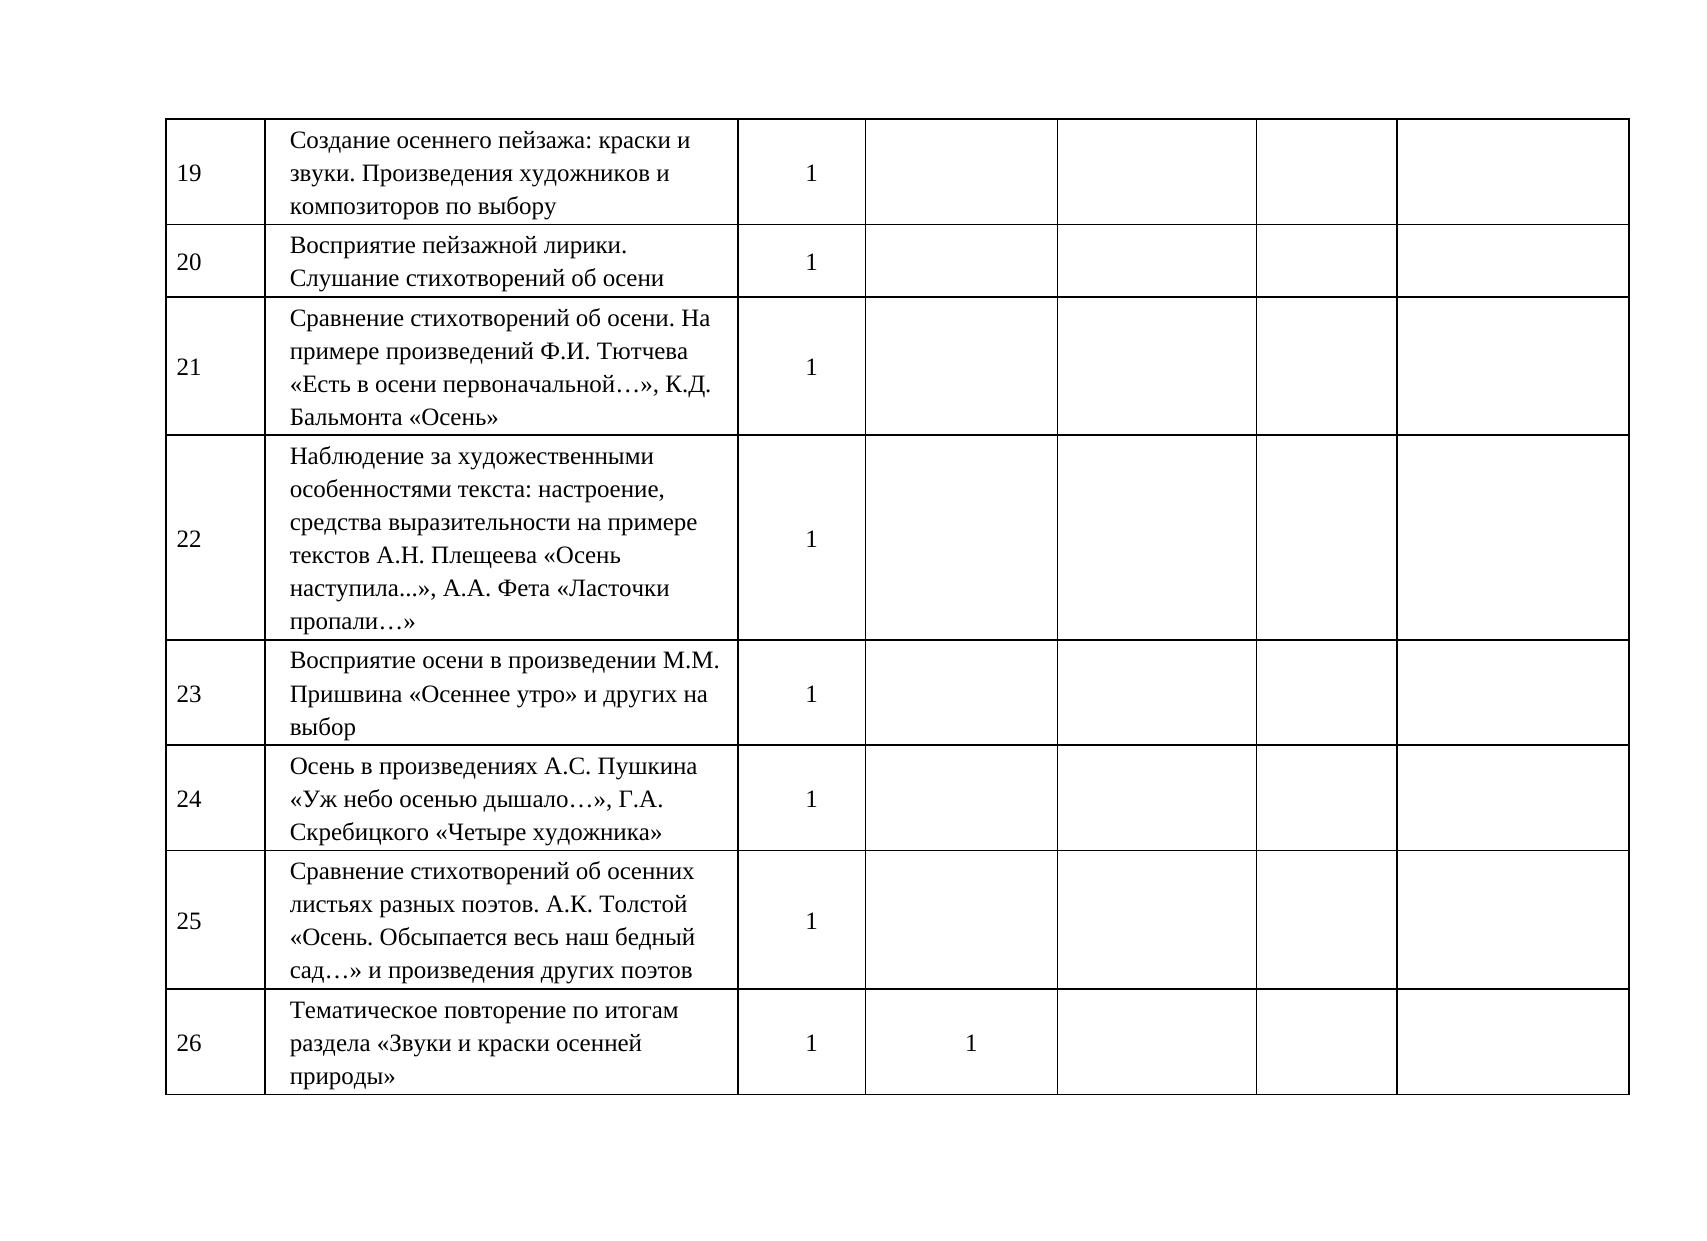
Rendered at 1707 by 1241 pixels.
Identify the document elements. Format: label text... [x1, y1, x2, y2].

table_cell 1 [739, 641, 865, 744]
table_cell [1058, 641, 1256, 744]
table_cell [1058, 990, 1256, 1093]
table_cell 1 [739, 851, 865, 988]
table_cell Осень в произведениях А.С. Пушкина «Уж небо осенью дышало…», Г.А. Скребицкого «Четыре художника» [266, 746, 737, 850]
table_cell Создание осеннего пейзажа: краски и звуки. Произведения художников и композиторов по выбору [266, 120, 737, 223]
table_cell 1 [739, 225, 865, 296]
table_cell [1257, 225, 1396, 296]
table_cell [1058, 851, 1256, 988]
table_cell [866, 436, 1057, 639]
table_cell 1 [739, 746, 865, 850]
table_cell [1398, 298, 1628, 434]
table_cell 24 [167, 746, 264, 850]
table_cell 1 [739, 120, 865, 223]
table_cell [1398, 120, 1628, 223]
table_cell Сравнение стихотворений об осени. На примере произведений Ф.И. Тютчева «Есть в осени первоначальной…», К.Д. Бальмонта «Осень» [266, 298, 737, 434]
table_cell [1398, 990, 1628, 1093]
table_cell [1058, 120, 1256, 223]
table_cell 19 [167, 120, 264, 223]
table_cell 23 [167, 641, 264, 744]
table_cell [1398, 641, 1628, 744]
table_cell [1398, 436, 1628, 639]
table_cell 26 [167, 990, 264, 1093]
table_cell [1058, 298, 1256, 434]
table_cell 1 [739, 436, 865, 639]
table_cell Тематическое повторение по итогам раздела «Звуки и краски осенней природы» [266, 990, 737, 1093]
table_cell Наблюдение за художественными особенностями текста: настроение, средства выразительности на примере текстов А.Н. Плещеева «Осень наступила...», А.А. Фета «Ласточки пропали…» [266, 436, 737, 639]
table_cell [1257, 298, 1396, 434]
table_cell [1058, 436, 1256, 639]
table_cell 20 [167, 225, 264, 296]
table_cell 1 [739, 990, 865, 1093]
table_cell [1398, 851, 1628, 988]
table_cell [866, 746, 1057, 850]
table_cell Восприятие осени в произведении М.М. Пришвина «Осеннее утро» и других на выбор [266, 641, 737, 744]
table_cell Восприятие пейзажной лирики. Слушание стихотворений об осени [266, 225, 737, 296]
table_cell [866, 298, 1057, 434]
table_cell Сравнение стихотворений об осенних листьях разных поэтов. А.К. Толстой «Осень. Обсыпается весь наш бедный сад…» и произведения других поэтов [266, 851, 737, 988]
table_cell 25 [167, 851, 264, 988]
table_cell [1257, 641, 1396, 744]
table_cell 22 [167, 436, 264, 639]
table_cell [1058, 225, 1256, 296]
table_cell 1 [739, 298, 865, 434]
table_cell [866, 851, 1057, 988]
table_cell [866, 120, 1057, 223]
table_cell [1257, 851, 1396, 988]
table_cell 21 [167, 298, 264, 434]
table_cell [1398, 225, 1628, 296]
table_cell [1257, 746, 1396, 850]
table_cell 1 [866, 990, 1057, 1093]
table_cell [1257, 120, 1396, 223]
table_cell [1398, 746, 1628, 850]
table_cell [866, 225, 1057, 296]
table_cell [1257, 990, 1396, 1093]
table_cell [1257, 436, 1396, 639]
table_cell [1058, 746, 1256, 850]
table_cell [866, 641, 1057, 744]
